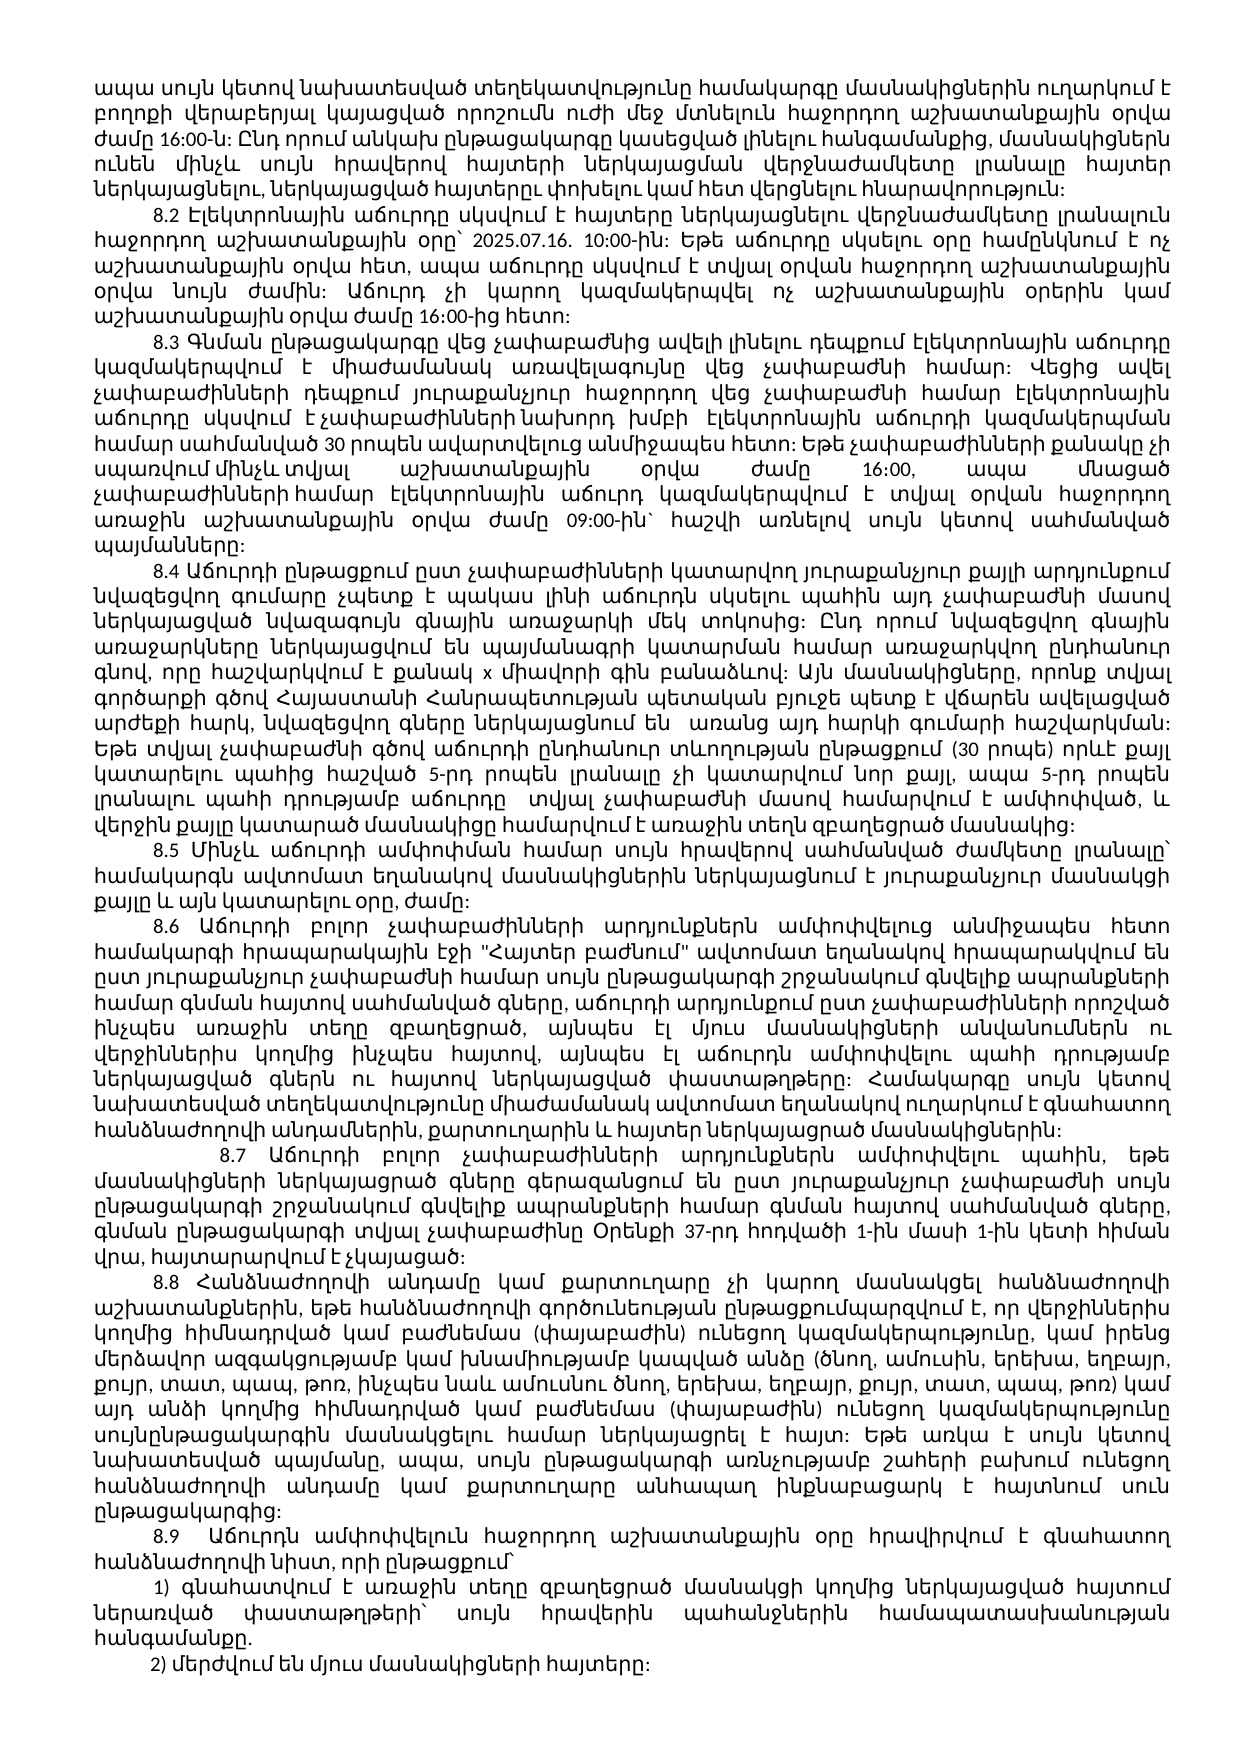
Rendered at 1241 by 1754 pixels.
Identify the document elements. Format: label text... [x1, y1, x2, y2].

text 2) մերժվում են մյուս մասնակիցների հայտերը: [94, 1651, 1171, 1676]
text 8.6 Աճուրդի բոլոր չափաբաժինների արդյունքներն ամփոփվելուց անմիջապես հետո համակարգի հրապարակային էջի "Հայտեր բաժնում" ավտոմատ եղանակով հրապարակվում են ըստ յուրաքանչյուր չափաբաժնի համար սույն ընթացակարգի շրջանակում գնվելիք ապրանքների համար գնման հայտով սահմանված գները, աճուրդի արդյունքում ըստ չափաբաժինների որոշված ինչպես առաջին տեղը զբաղեցրած, այնպես էլ մյուս մասնակիցների անվանումներն ու վերջիններիս կողմից ինչպես հայտով, այնպես էլ աճուրդն ամփոփվելու պահի դրությամբ ներկայացված գներն ու հայտով ներկայացված փաստաթղթերը: Համակարգը սույն կետով նախատեսված տեղեկատվությունը միաժամանակ ավտոմատ եղանակով ուղարկում է գնահատող հանձնաժողովի անդամներին, քարտուղարին և հայտեր ներկայացրած մասնակիցներին: [94, 914, 1171, 1142]
text 8.3 Գնման ընթացակարգը վեց չափաբաժնից ավելի լինելու դեպքում էլեկտրոնային աճուրդը կազմակերպվում է միաժամանակ առավելագույնը վեց չափաբաժնի համար: Վեցից ավել չափաբաժինների դեպքում յուրաքանչյուր հաջորդող վեց չափաբաժնի համար էլեկտրոնային աճուրդը սկսվում է չափաբաժինների նախորդ խմբի էլեկտրոնային աճուրդի կազմակերպման համար սահմանված 30 րոպեն ավարտվելուց անմիջապես հետո: Եթե չափաբաժինների քանակը չի սպառվում մինչև տվյալ աշխատանքային օրվա ժամը 16։00, ապա մնացած չափաբաժինների համար էլեկտրոնային աճուրդ կազմակերպվում է տվյալ օրվան հաջորդող առաջին աշխատանքային օրվա ժամը 09:00-ին` հաշվի առնելով սույն կետով սահմանված պայմանները: [94, 329, 1171, 558]
text 8.7 Աճուրդի բոլոր չափաբաժինների արդյունքներն ամփոփվելու պահին, եթե մասնակիցների ներկայացրած գները գերազանցում են ըստ յուրաքանչյուր չափաբաժնի սույն ընթացակարգի շրջանակում գնվելիք ապրանքների համար գնման հայտով սահմանված գները, գնման ընթացակարգի տվյալ չափաբաժինը Օրենքի 37-րդ հոդվածի 1-ին մասի 1-ին կետի հիման վրա, հայտարարվում է չկայացած: [94, 1142, 1171, 1269]
text 8.9 Աճուրդն ամփոփվելուն հաջորդող աշխատանքային օրը հրավիրվում է գնահատող հանձնաժողովի նիստ, որի ընթացքում՝ [94, 1524, 1171, 1574]
text 8.4 Աճուրդի ընթացքում ըստ չափաբաժինների կատարվող յուրաքանչյուր քայլի արդյունքում նվազեցվող գումարը չպետք է պակաս լինի աճուրդն սկսելու պահին այդ չափաբաժնի մասով ներկայացված նվազագույն գնային առաջարկի մեկ տոկոսից: Ընդ որում նվազեցվող գնային առաջարկները ներկայացվում են պայմանագրի կատարման համար առաջարկվող ընդհանուր գնով, որը հաշվարկվում է քանակ x միավորի գին բանաձևով: Այն մասնակիցները, որոնք տվյալ գործարքի գծով Հայաստանի Հանրապետության պետական բյուջե պետք է վճարեն ավելացված արժեքի հարկ, նվազեցվող գները ներկայացնում են առանց այդ հարկի գումարի հաշվարկման: Եթե տվյալ չափաբաժնի գծով աճուրդի ընդհանուր տևողության ընթացքում (30 րոպե) որևէ քայլ կատարելու պահից հաշված 5-րդ րոպեն լրանալը չի կատարվում նոր քայլ, ապա 5-րդ րոպեն լրանալու պահի դրությամբ աճուրդը տվյալ չափաբաժնի մասով համարվում է ամփոփված, և վերջին քայլը կատարած մասնակիցը համարվում է առաջին տեղն զբաղեցրած մասնակից: [94, 558, 1171, 837]
text 8.8 Հանձնաժողովի անդամը կամ քարտուղարը չի կարող մասնակցել հանձնաժողովի աշխատանքներին, եթե հանձնաժողովի գործունեության ընթացքումպարզվում է, որ վերջիններիս կողմից հիմնադրված կամ բաժնեմաս (փայաբաժին) ունեցող կազմակերպությունը, կամ իրենց մերձավոր ազգակցությամբ կամ խնամիությամբ կապված անձը (ծնող, ամուսին, երեխա, եղբայր, քույր, տատ, պապ, թոռ, ինչպես նաև ամուսնու ծնող, երեխա, եղբայր, քույր, տատ, պապ, թոռ) կամ այդ անձի կողմից հիմնադրված կամ բաժնեմաս (փայաբաժին) ունեցող կազմակերպությունը սույնընթացակարգին մասնակցելու համար ներկայացրել է հայտ: Եթե առկա է սույն կետով նախատեսված պայմանը, ապա, սույն ընթացակարգի առնչությամբ շահերի բախում ունեցող հանձնաժողովի անդամը կամ քարտուղարը անհապաղ ինքնաբացարկ է հայտնում սուն ընթացակարգից: [94, 1269, 1171, 1524]
text 1) գնահատվում է առաջին տեղը զբաղեցրած մասնակցի կողմից ներկայացված հայտում ներառված փաստաթղթերի՝ սույն հրավերին պահանջներին համապատասխանության հանգամանքը. [94, 1574, 1171, 1651]
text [94, 75, 1171, 202]
text 8.2 Էլեկտրոնային աճուրդը սկսվում է հայտերը ներկայացնելու վերջնաժամկետը լրանալուն հաջորդող աշխատանքային օրը՝ 2025.07.16. 10:00 -ին: Եթե աճուրդը սկսելու օրը համընկնում է ոչ աշխատանքային օրվա հետ, ապա աճուրդը սկսվում է տվյալ օրվան հաջորդող աշխատանքային օրվա նույն ժամին: Աճուրդ չի կարող կազմակերպվել ոչ աշխատանքային օրերին կամ աշխատանքային օրվա ժամը 16։00-ից հետո: [94, 202, 1171, 329]
text 8.5 Մինչև աճուրդի ամփոփման համար սույն հրավերով սահմանված ժամկետը լրանալը՝ համակարգն ավտոմատ եղանակով մասնակիցներին ներկայացնում է յուրաքանչյուր մասնակցի քայլը և այն կատարելու օրը, ժամը: [94, 837, 1171, 914]
